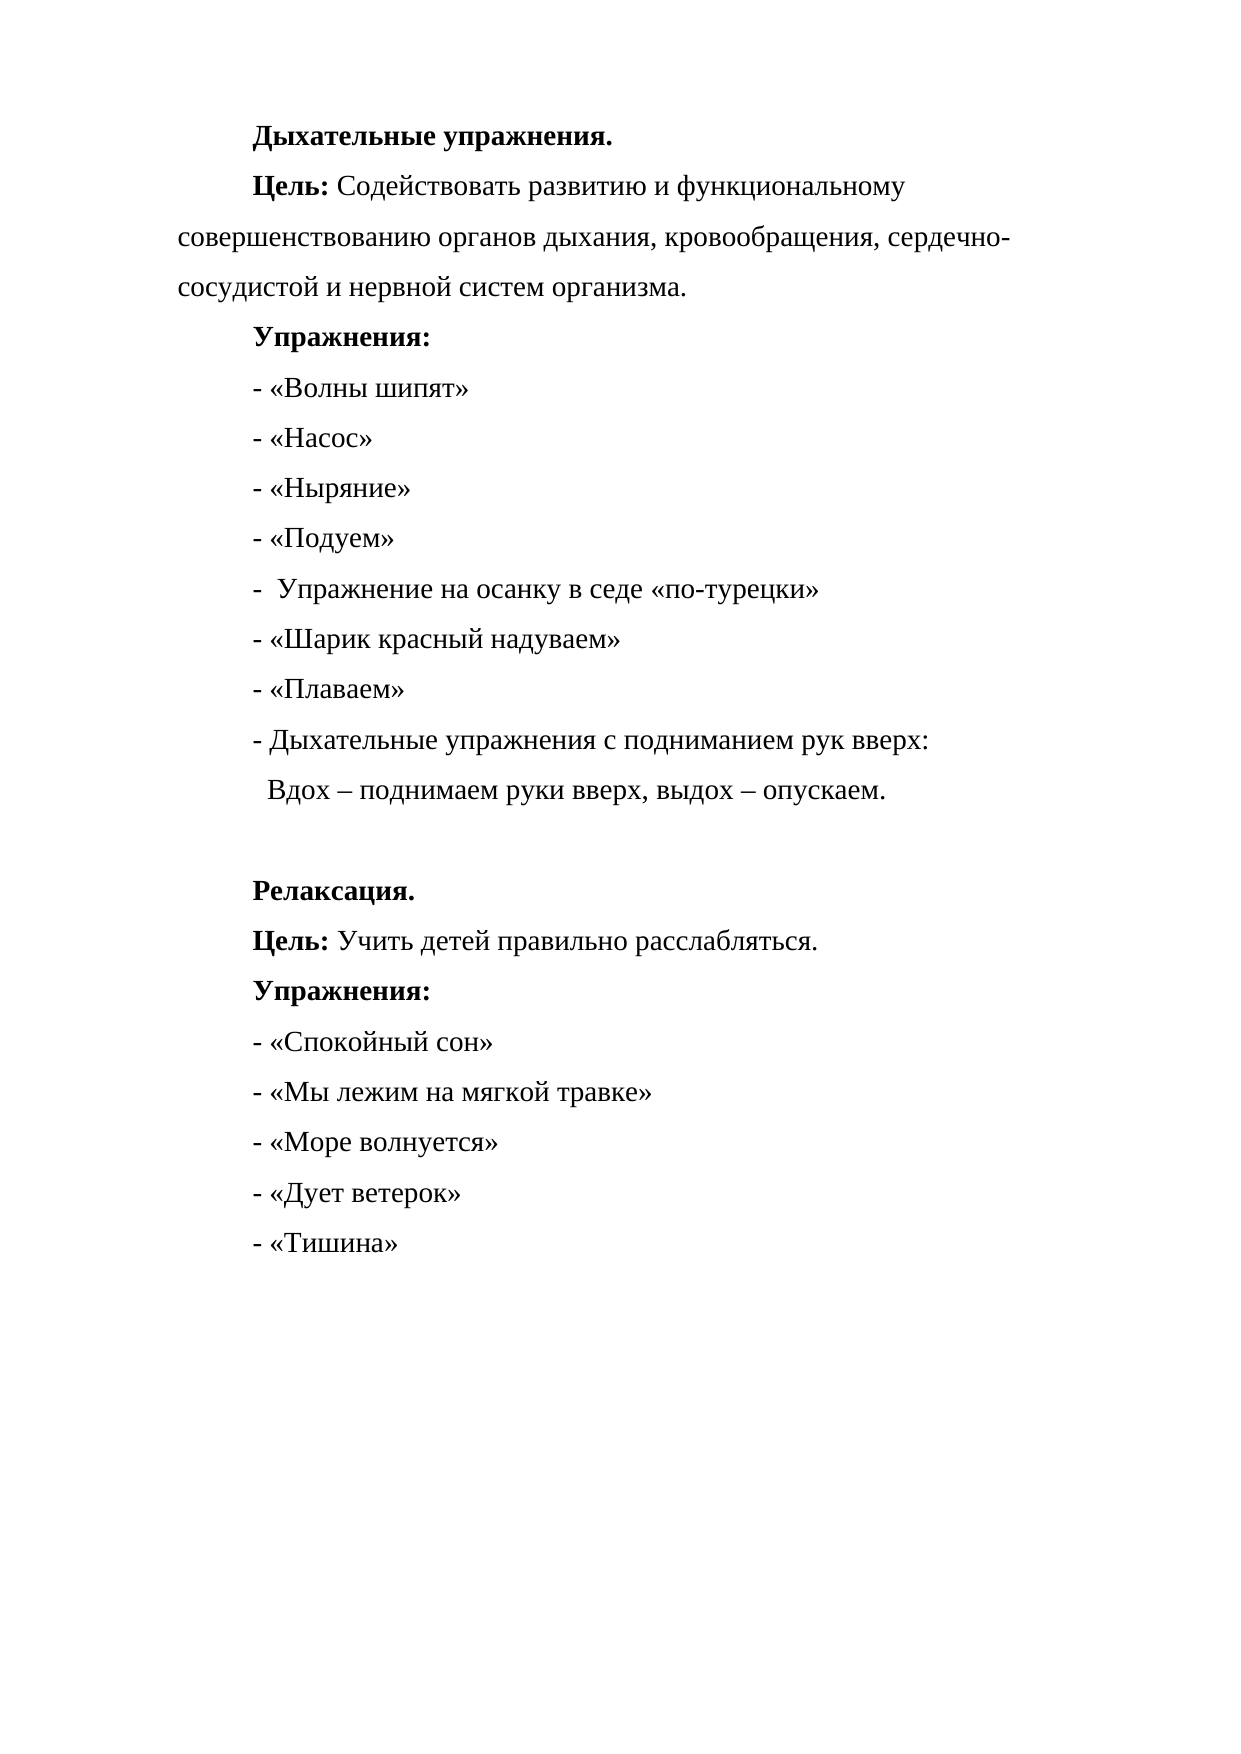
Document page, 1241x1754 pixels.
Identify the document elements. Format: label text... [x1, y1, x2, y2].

text - «Тишина» [177, 1225, 1152, 1258]
text - «Волны шипят» [177, 370, 1152, 403]
text Вдох – поднимаем руки вверх, выдох – опускаем. [177, 772, 1152, 806]
text - «Плаваем» [177, 672, 1152, 705]
text Цель: Учить детей правильно расслабляться. [177, 923, 1152, 957]
text - «Море волнуется» [177, 1124, 1152, 1158]
text - «Дует ветерок» [177, 1175, 1152, 1208]
text - «Шарик красный надуваем» [177, 621, 1152, 655]
text Дыхательные упражнения. [177, 118, 1152, 152]
text - «Насос» [177, 420, 1152, 453]
text - Упражнение на осанку в седе «по-турецки» [177, 571, 1152, 604]
text - «Спокойный сон» [177, 1024, 1152, 1057]
text - «Мы лежим на мягкой травке» [177, 1074, 1152, 1108]
text - «Ныряние» [177, 470, 1152, 504]
text Релаксация. [177, 873, 1152, 906]
text Упражнения: [177, 319, 1152, 353]
text Упражнения: [177, 973, 1152, 1007]
text Цель: Содействовать развитию и функциональному совершенствованию органов дыхания, кровообращения, сердечно-сосудистой и нервной систем организма. [177, 168, 1152, 303]
text - «Подуем» [177, 521, 1152, 554]
text - Дыхательные упражнения с подниманием рук вверх: [177, 722, 1152, 755]
